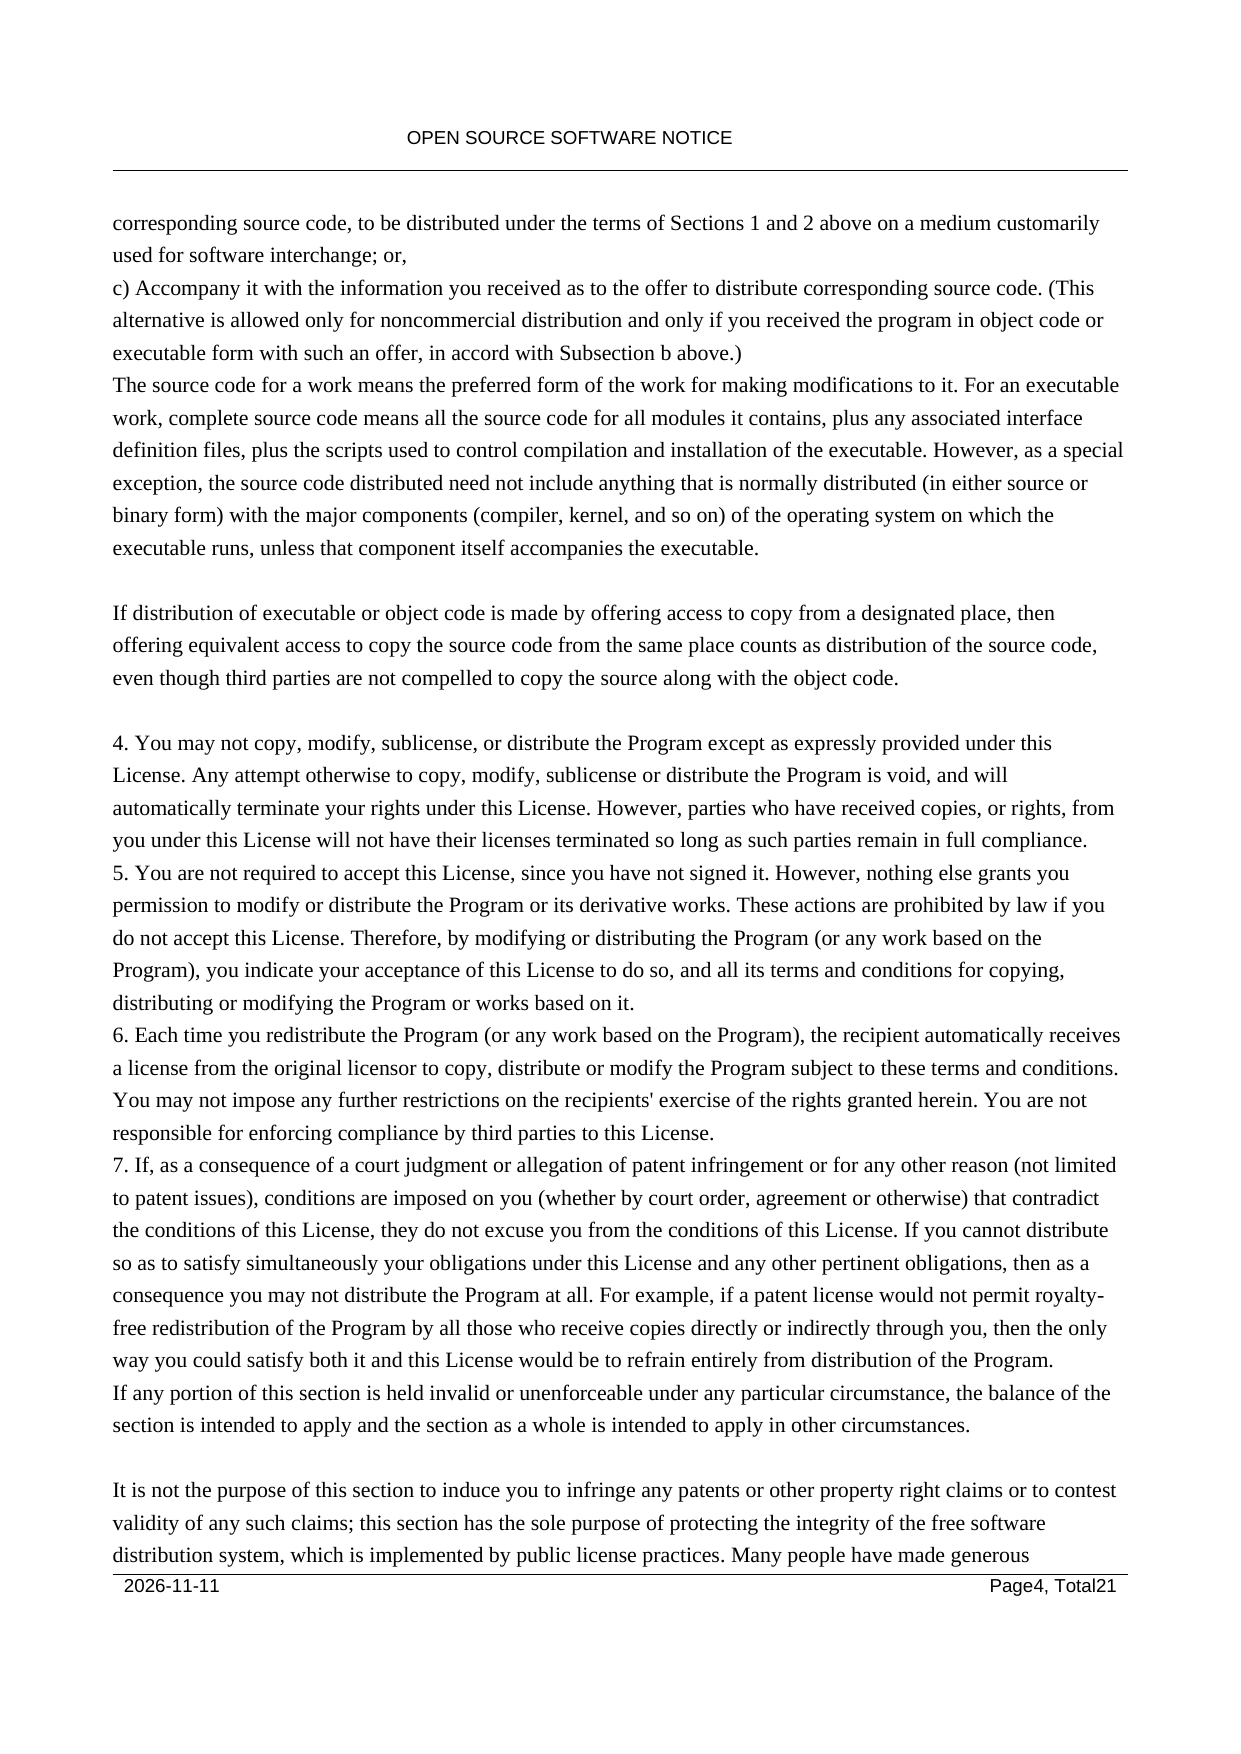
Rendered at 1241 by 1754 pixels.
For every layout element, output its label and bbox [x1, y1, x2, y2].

text [112, 206, 1128, 1571]
